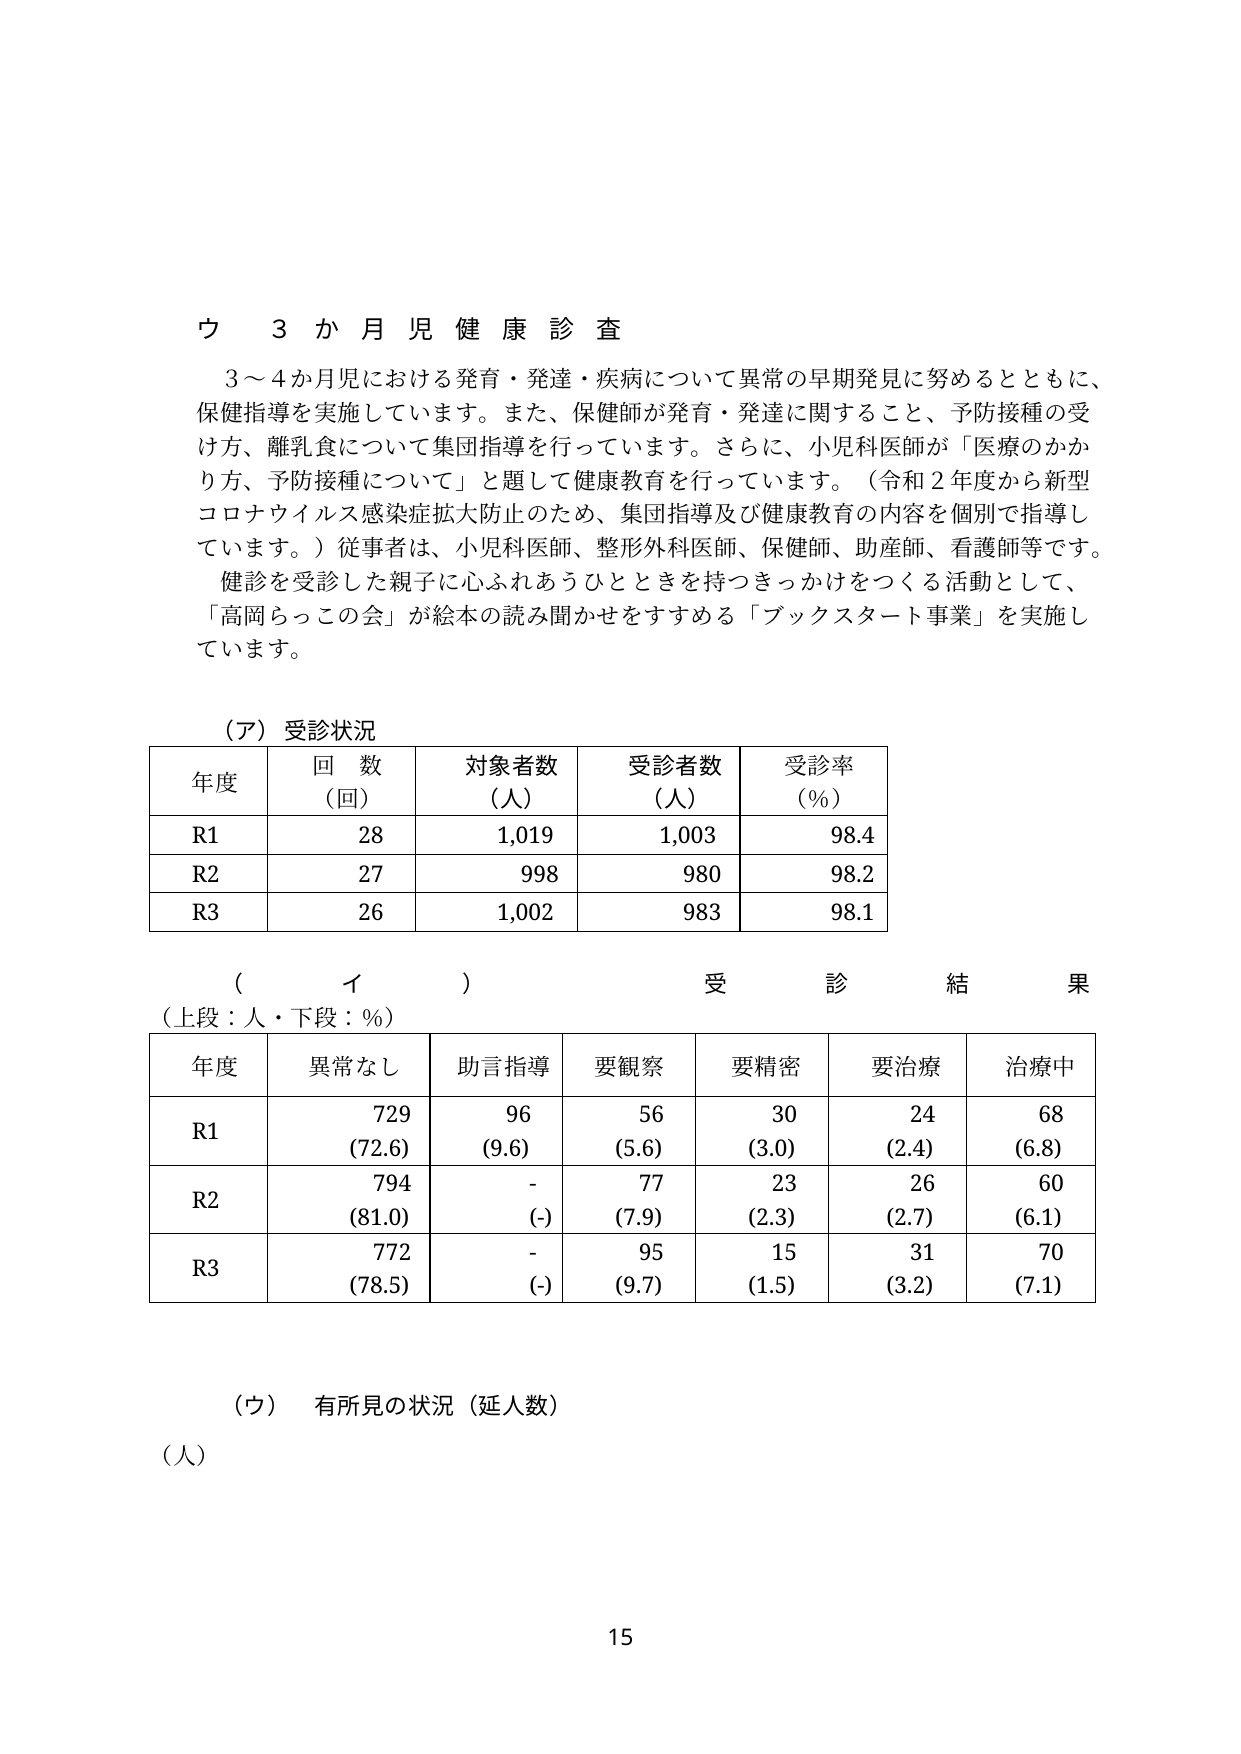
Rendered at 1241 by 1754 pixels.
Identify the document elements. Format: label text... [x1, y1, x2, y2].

table_cell 77 (7.9) [563, 1166, 695, 1233]
table_header 回 数（回） [268, 747, 415, 815]
table_cell 23 (2.3) [696, 1166, 828, 1233]
text ３～４か月児における発育・発達・疾病について異常の早期発見に努めるとともに、保健指導を実施しています。また、保健師が発育・発達に関すること、予防接種の受け方、離乳食について集団指導を行っています。さらに、小児科医師が「医療のかかり方、予防接種について」と題して健康教育を行っています。（令和２年度から新型コロナウイルス感染症拡大防止のため、集団指導及び健康教育の内容を個別で指導しています。）従事者は、小児科医師、整形外科医師、保健師、助産師、看護師等です。 [185, 361, 1091, 564]
table_cell 28 [268, 816, 415, 853]
table_header 要精密 [696, 1034, 828, 1096]
table_cell 1,019 [416, 816, 577, 853]
table_cell R2 [150, 1166, 267, 1233]
text 健診を受診した親子に心ふれあうひとときを持つきっかけをつくる活動として、「高岡らっこの会」が絵本の読み聞かせをすすめる「ブックスタート事業」を実施しています。 [185, 564, 1091, 665]
table_cell - (-) [431, 1166, 562, 1233]
table_header 年度 [150, 747, 267, 815]
table_cell 772 (78.5) [268, 1234, 429, 1302]
table_cell 15 (1.5) [696, 1234, 828, 1302]
table_cell 68 (6.8) [967, 1097, 1095, 1165]
table_cell - (-) [431, 1234, 562, 1302]
table_header 要治療 [829, 1034, 966, 1096]
table_cell R1 [150, 1097, 267, 1165]
table_cell 1,002 [416, 893, 577, 931]
text （ア） 受診状況 [149, 713, 1091, 746]
table_cell 30 (3.0) [696, 1097, 828, 1165]
table_cell 983 [578, 893, 739, 931]
table_cell R3 [150, 1234, 267, 1302]
table_cell 70 (7.1) [967, 1234, 1095, 1302]
table_cell R1 [150, 816, 267, 853]
table_cell 98.1 [741, 893, 887, 931]
table_cell 794 (81.0) [268, 1166, 429, 1233]
table_cell 98.2 [741, 855, 887, 892]
table_header 受診率（％） [741, 747, 887, 815]
table_cell 998 [416, 855, 577, 892]
text ウ ３か月児健康診査 [149, 294, 1091, 361]
table_header 異常なし [268, 1034, 429, 1096]
table_cell 26 [268, 893, 415, 931]
table_cell 980 [578, 855, 739, 892]
table_cell 27 [268, 855, 415, 892]
table_header 助言指導 [431, 1034, 562, 1096]
table_cell R3 [150, 893, 267, 931]
table_cell 56 (5.6) [563, 1097, 695, 1165]
text （ウ） 有所見の状況（延人数） （人） [149, 1370, 1091, 1472]
table_cell 31 (3.2) [829, 1234, 966, 1302]
table_header 受診者数（人） [578, 747, 739, 815]
table_cell 26 (2.7) [829, 1166, 966, 1233]
text （イ） 受診結果 （上段：人・下段：％） [149, 966, 1091, 1033]
table_cell 729 (72.6) [268, 1097, 429, 1165]
table_header 要観察 [563, 1034, 695, 1096]
table_cell 96 (9.6) [431, 1097, 562, 1165]
table_header 年度 [150, 1034, 267, 1096]
table_cell R2 [150, 855, 267, 892]
table_cell 60 (6.1) [967, 1166, 1095, 1233]
table_cell 95 (9.7) [563, 1234, 695, 1302]
table_header 対象者数（人） [416, 747, 577, 815]
table_cell 98.4 [741, 816, 887, 853]
table_header 治療中 [967, 1034, 1095, 1096]
table_cell 1,003 [578, 816, 739, 853]
table_cell 24 (2.4) [829, 1097, 966, 1165]
